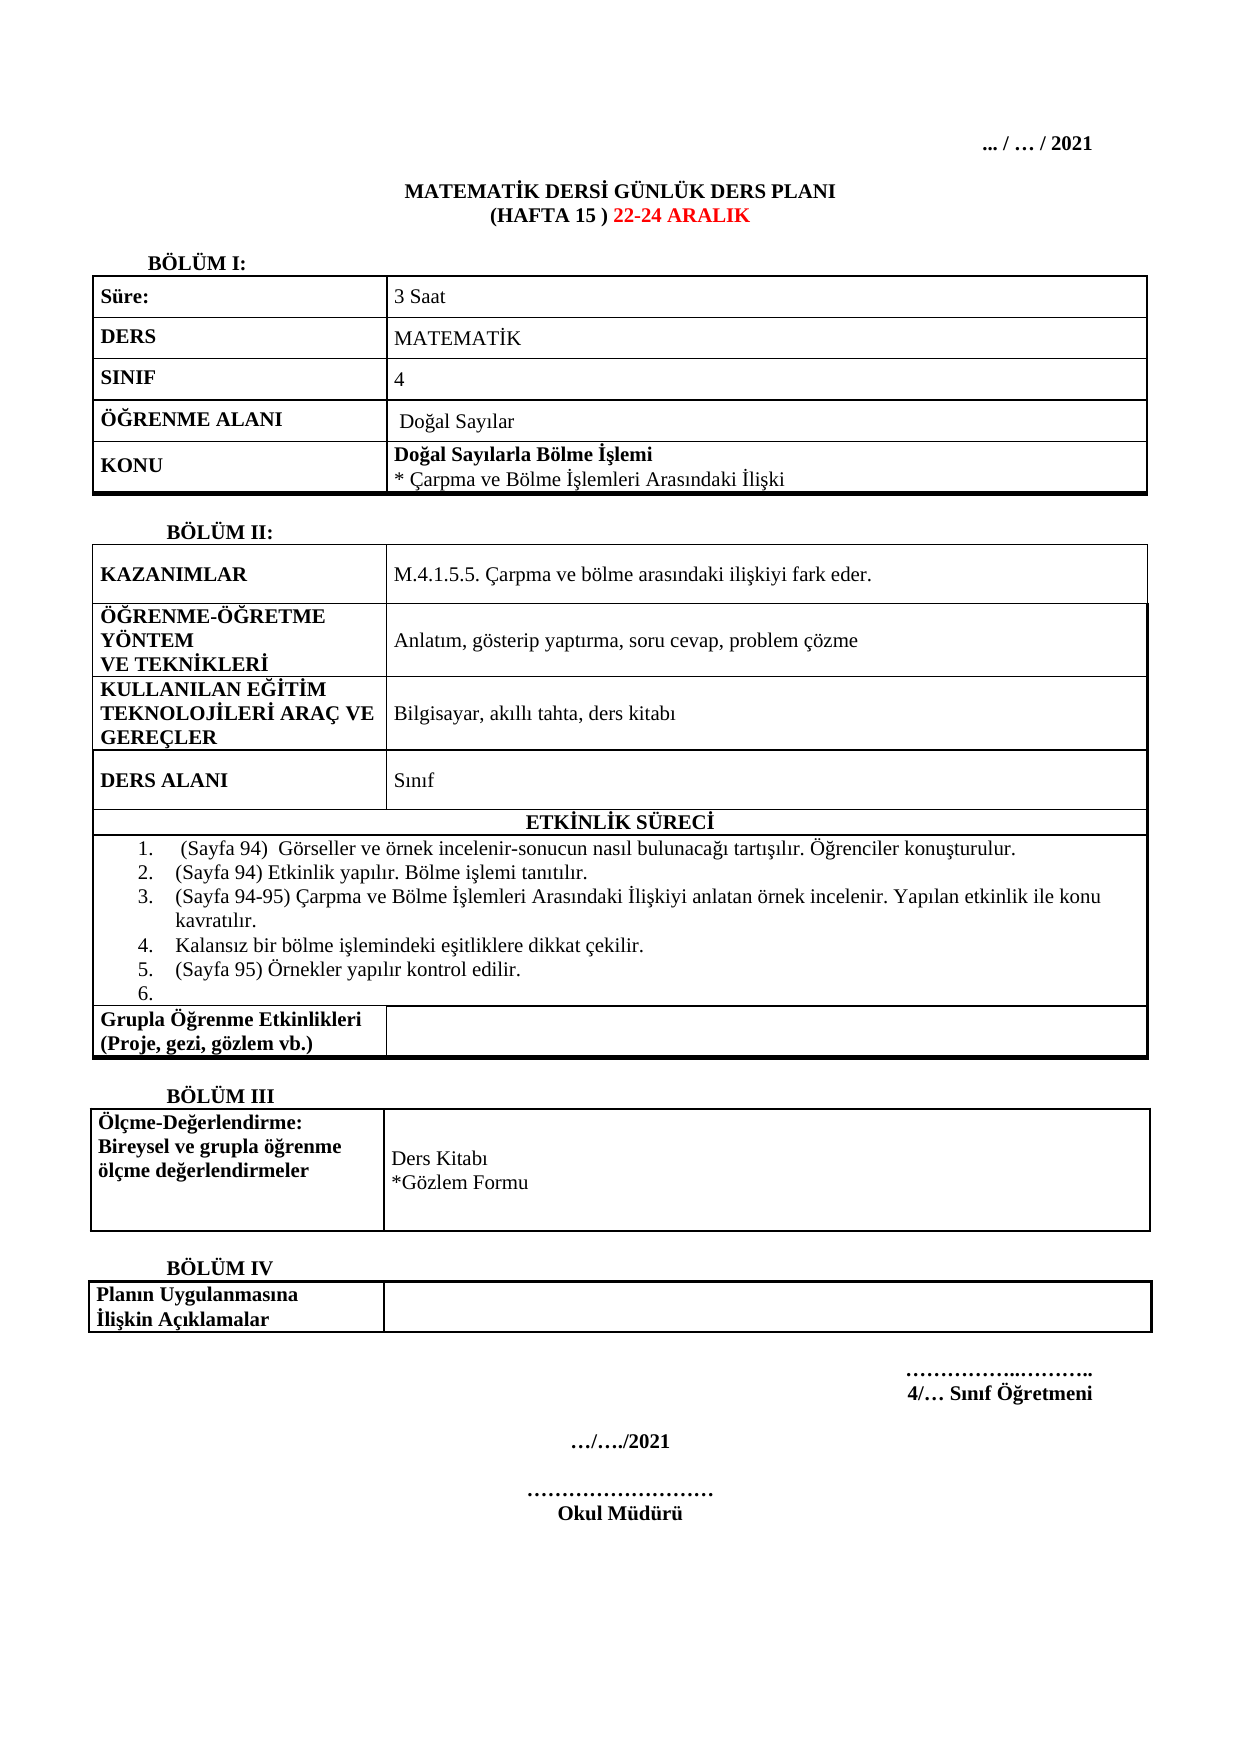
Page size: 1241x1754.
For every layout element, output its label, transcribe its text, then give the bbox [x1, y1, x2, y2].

table_cell Bilgisayar, akıllı tahta, ders kitabı [387, 677, 1146, 749]
table_cell [387, 1007, 1146, 1055]
table_cell Sınıf [387, 751, 1146, 808]
table_cell SINIF [94, 359, 386, 399]
text Okul Müdürü [148, 1501, 1092, 1525]
table_cell Doğal Sayılarla Bölme İşlemi * Çarpma ve Bölme İşlemleri Arasındaki İlişki [388, 442, 1146, 491]
table_header Planın Uygulanmasına İlişkin Açıklamalar [90, 1283, 383, 1331]
table_cell Anlatım, gösterip yaptırma, soru cevap, problem çözme [387, 604, 1146, 676]
text MATEMATİK DERSİ GÜNLÜK DERS PLANI [148, 179, 1092, 203]
text BÖLÜM I: [148, 251, 1092, 275]
table_header M.4.1.5.5. Çarpma ve bölme arasındaki ilişkiyi fark eder. [387, 545, 1147, 603]
table_header KAZANIMLAR [93, 545, 386, 603]
table_header Ders Kitabı *Gözlem Formu [385, 1110, 1149, 1230]
table_header Süre: [94, 277, 386, 317]
table_cell Grupla Öğrenme Etkinlikleri (Proje, gezi, gözlem vb.) [94, 1006, 386, 1055]
text …/…./2021 [148, 1429, 1092, 1453]
table_cell Doğal Sayılar [388, 401, 1146, 441]
table_header Ölçme-Değerlendirme: Bireysel ve grupla öğrenme ölçme değerlendirmeler [92, 1110, 383, 1230]
table_cell ETKİNLİK SÜRECİ [94, 810, 1146, 834]
table_header 3 Saat [388, 277, 1146, 317]
text ... / … / 2021 [148, 131, 1092, 155]
text ……………………… [148, 1477, 1092, 1501]
subtitle BÖLÜM IV [148, 1256, 1092, 1280]
table_cell KONU [94, 442, 386, 491]
table_header [385, 1283, 1150, 1331]
text ……………..……….. [148, 1357, 1092, 1381]
text BÖLÜM II: [148, 520, 1092, 544]
table_cell (Sayfa 94) Görseller ve örnek incelenir-sonucun nasıl bulunacağı tartışılır. Öğrenciler konuşturulur. (Sayfa 94) Etkinlik yapılır. Bölme işlemi tanıtılır. (Sayfa 94-95) Çarpma ve Bölme İşlemleri Arasındaki İlişkiyi anlatan örnek incelenir. Yapılan etkinlik ile konu kavratılır. Kalansız bir bölme işlemindeki eşitliklere dikkat çekilir. (Sayfa 95) Örnekler yapılır kontrol edilir. [94, 836, 1146, 1005]
table_cell MATEMATİK [388, 318, 1146, 358]
table_cell ÖĞRENME-ÖĞRETME YÖNTEM VE TEKNİKLERİ [93, 604, 386, 676]
table_cell 4 [388, 359, 1146, 399]
table_cell DERS [94, 318, 386, 358]
table_cell DERS ALANI [94, 751, 386, 808]
table_cell KULLANILAN EĞİTİM TEKNOLOJİLERİ ARAÇ VE GEREÇLER [93, 677, 386, 749]
subtitle BÖLÜM III [148, 1084, 1092, 1108]
text (HAFTA 15 ) 22-24 ARALIK [148, 203, 1092, 227]
text 4/… Sınıf Öğretmeni [148, 1381, 1092, 1405]
table_cell ÖĞRENME ALANI [94, 401, 386, 441]
